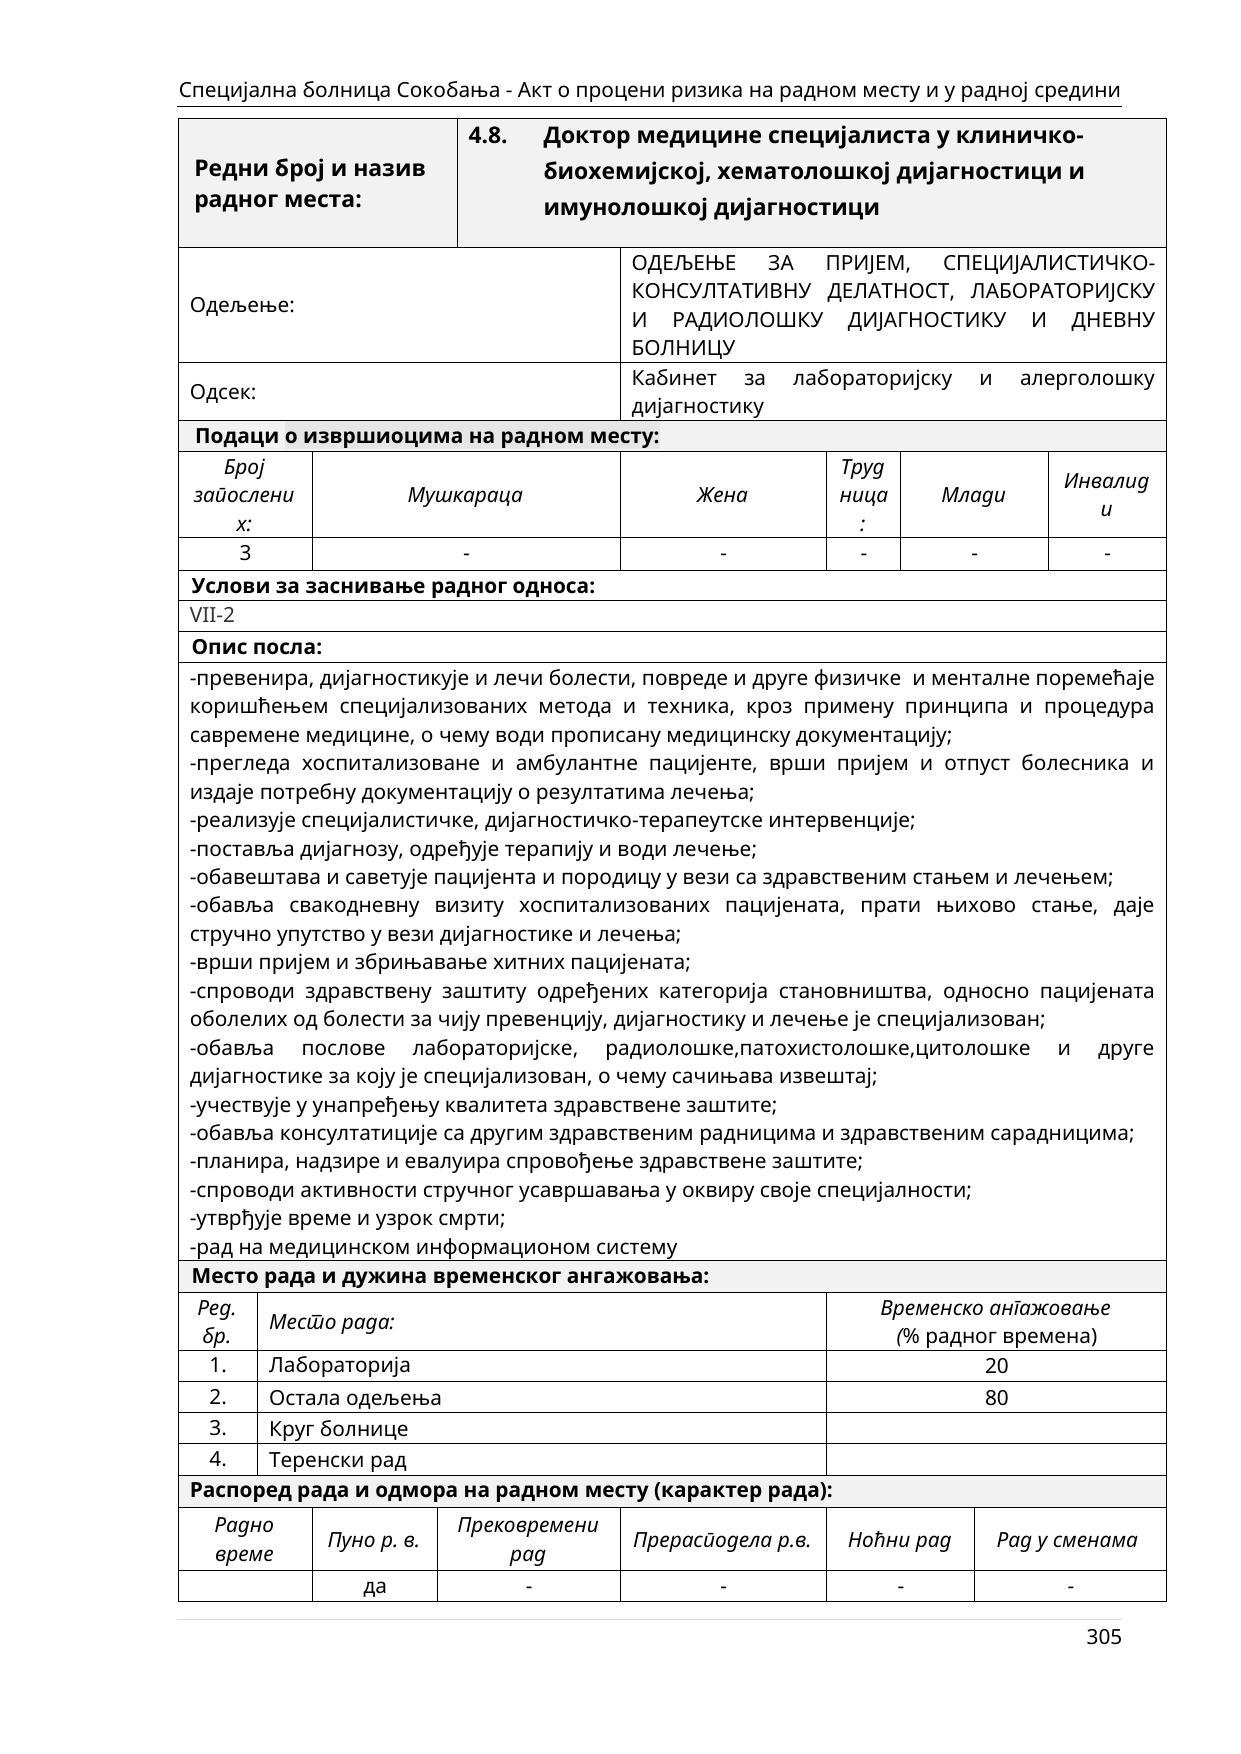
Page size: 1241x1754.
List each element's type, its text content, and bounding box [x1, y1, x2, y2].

table_cell 3 [179, 538, 312, 570]
table_cell - [1049, 538, 1166, 570]
table_cell Мушкараца [313, 452, 620, 537]
table_cell Одсек: [179, 363, 620, 420]
table_cell [827, 1444, 1166, 1474]
table_cell Теренски рад [258, 1444, 826, 1474]
table_cell - [438, 1571, 620, 1601]
table_cell - [901, 538, 1048, 570]
table_header Доктор медицине специјалиста у клиничко-биохемијској, хематолошкој дијагностици и имунолошкој дијагностици [458, 119, 1166, 247]
table_cell - [313, 538, 620, 570]
table_cell 4. [179, 1444, 257, 1474]
table_cell Млади [901, 452, 1048, 537]
table_cell Ред. бр. [179, 1293, 257, 1349]
table_cell Број запослених: [179, 452, 312, 537]
table_cell - [621, 1571, 826, 1601]
table_cell Лабораторија [258, 1351, 826, 1381]
table_cell Круг болнице [258, 1413, 826, 1443]
table_cell [179, 1571, 312, 1601]
table_cell 20 [827, 1351, 1166, 1381]
table_cell - [621, 538, 826, 570]
table_cell да [313, 1571, 437, 1601]
table_cell Прерасподела р.в. [621, 1508, 826, 1570]
table_cell 80 [827, 1382, 1166, 1412]
table_cell Инвалиди [1049, 452, 1166, 537]
table_cell Остала одељења [258, 1382, 826, 1412]
table_cell [827, 1413, 1166, 1443]
table_cell Временско ангажовање (% радног времена) [827, 1293, 1166, 1349]
table_cell Подаци о извршиоцима на радном месту: [179, 421, 1166, 451]
table_cell 1. [179, 1351, 257, 1381]
table_cell Кабинет за лабораторијску и алерголошку дијагностику [621, 363, 1166, 420]
table_cell Трудница: [827, 452, 900, 537]
table_cell - [975, 1571, 1166, 1601]
table_cell VII-2 [179, 601, 1166, 631]
table_cell Пуно р. в. [313, 1508, 437, 1570]
table_cell Одељење: [179, 248, 620, 362]
table_cell Жена [621, 452, 826, 537]
table_cell Прековремени рад [438, 1508, 620, 1570]
table_cell Радно време [179, 1508, 312, 1570]
table_cell Место рада: [258, 1293, 826, 1349]
table_cell Рад у сменама [975, 1508, 1166, 1570]
table_cell Место рада и дужина временског ангажовања: [179, 1261, 1166, 1292]
table_header Редни број и назив радног места: [179, 119, 457, 247]
table_cell Услови за заснивање радног односа: [179, 571, 1166, 599]
table_cell - [827, 538, 900, 570]
table_cell Опис посла: [179, 632, 1166, 662]
table_cell 3. [179, 1413, 257, 1443]
table_cell ОДЕЉЕЊЕ ЗА ПРИЈЕМ, СПЕЦИЈАЛИСТИЧКО-КОНСУЛТАТИВНУ ДЕЛАТНОСТ, ЛАБОРАТОРИЈСКУ И РАДИОЛОШКУ ДИЈАГНОСТИКУ И ДНЕВНУ БОЛНИЦУ [621, 248, 1166, 362]
table_cell - [827, 1571, 974, 1601]
table_cell 2. [179, 1382, 257, 1412]
table_cell Распоред рада и одмора на радном месту (карактер рада): [179, 1476, 1166, 1507]
table_cell -превенира, дијагностикује и лечи болести, повреде и друге физичке и менталне поремећаје коришћењем специјализованих метода и техника, кроз примену принципа и процедура савремене медицине, о чему води прописану медицинску документацију; -прегледа хоспитализоване и амбулантне пацијенте, врши пријем и отпуст болесника и издаје потребну документацију о резултатима лечења; -реализује специјалистичке, дијагностичко-терапеутске интервенције; -поставља дијагнозу, одређује терапију и води лечење; -обавештава и саветује пацијента и породицу у вези са здравственим стањем и лечењем; -обавља свакодневну визиту хоспитализованих пацијената, прати њихово стање, даје стручно упутство у вези дијагностике и лечења; -врши пријем и збрињавање хитних пацијената; -спроводи здравствену заштиту одређених категорија становништва, односно пацијената оболелих од болести за чију превенцију, дијагностику и лечење је специјализован; -обавља послове лабораторијске, радиолошке,патохистолошке,цитолошке и друге дијагностике за коју је специјализован, о чему сачињава извештај; -учествује у унапређењу квалитета здравствене заштите; -обавља консултатиције са другим здравственим радницима и здравственим сарадницима; -планира, надзире и евалуира спровођење здравствене заштите; -спроводи активности стручног усавршавања у оквиру своје специјалности; -утврђује време и узрок смрти; -рад на медицинском информационом систему [179, 663, 1166, 1260]
table_cell Ноћни рад [827, 1508, 974, 1570]
